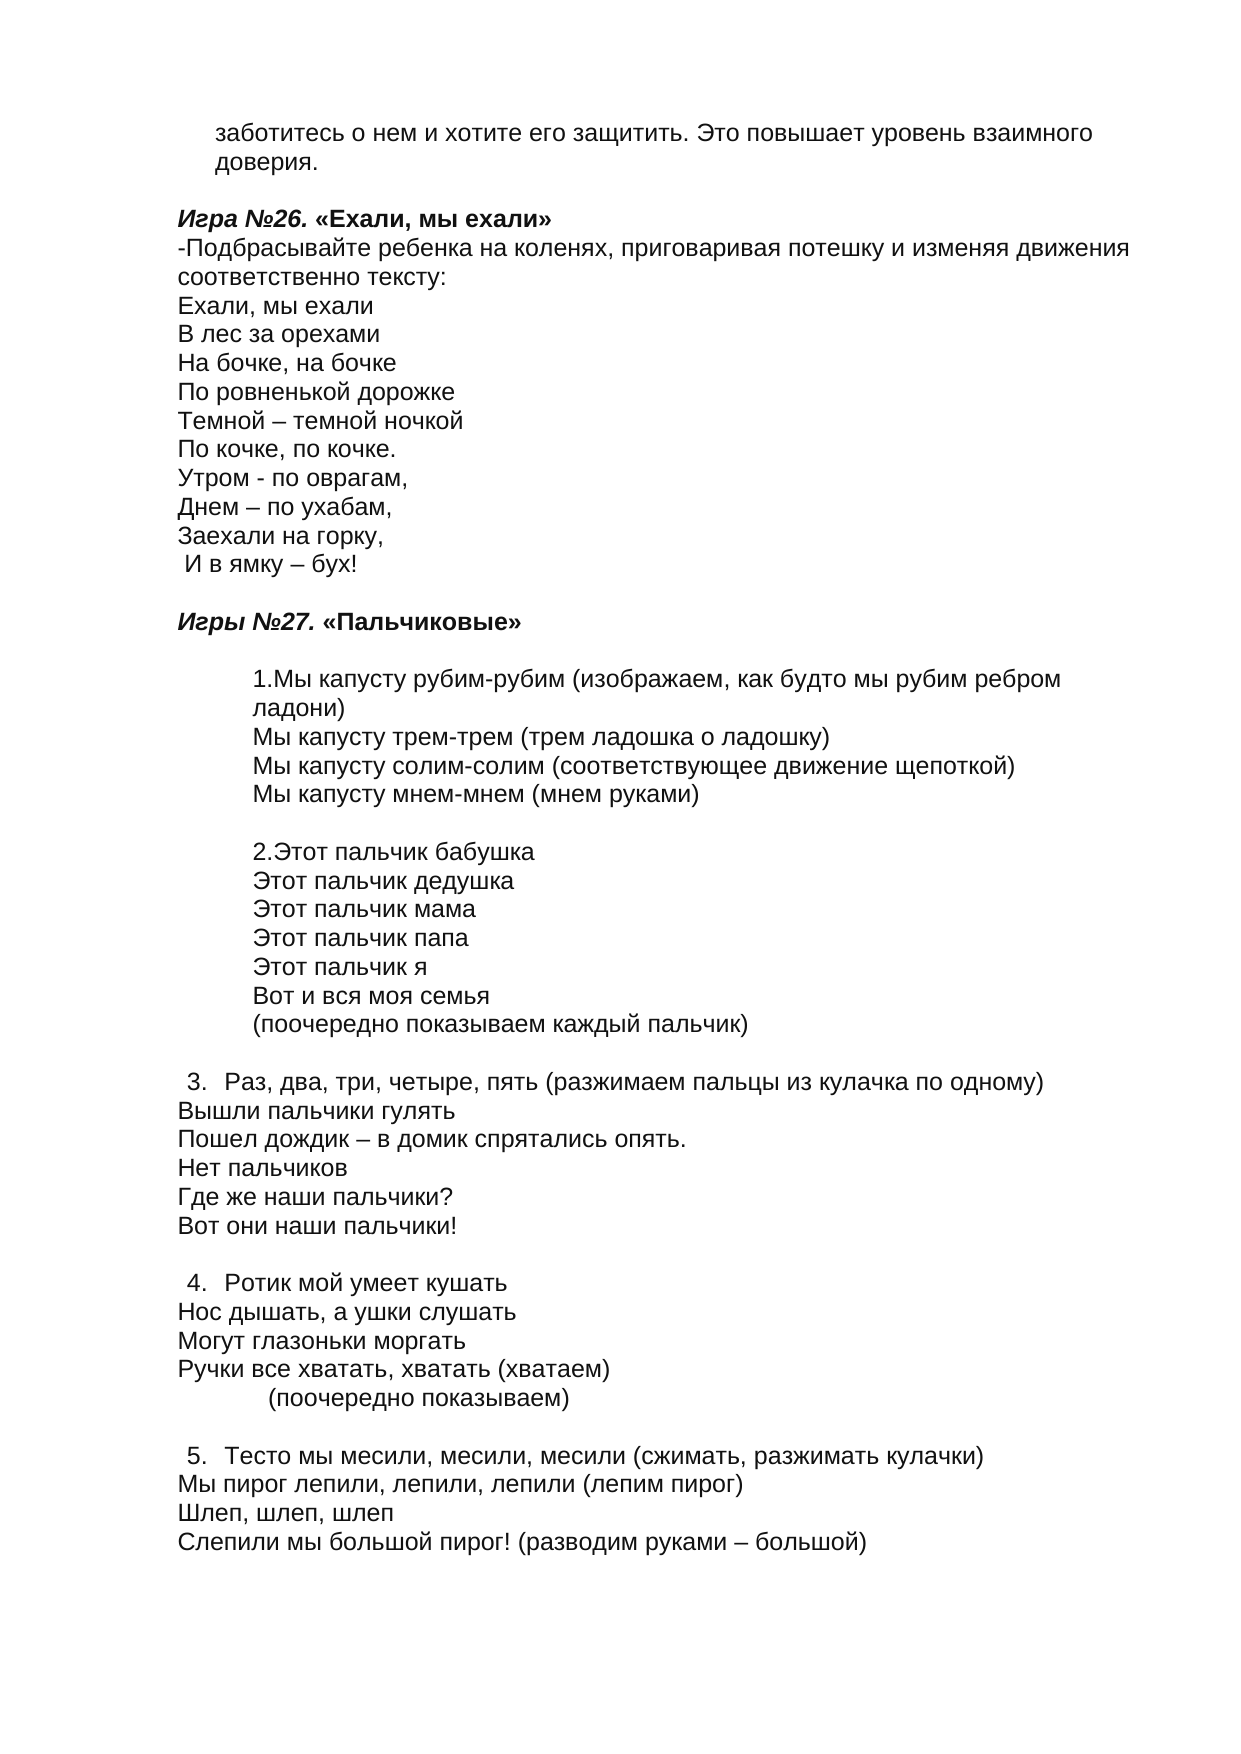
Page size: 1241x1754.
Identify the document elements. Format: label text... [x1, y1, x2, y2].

text Вот и вся моя семья [252, 981, 1152, 1009]
text Мы капусту солим-солим (соответствующее движение щепоткой) [252, 751, 1152, 779]
text Днем – по ухабам, [177, 492, 1152, 521]
text Ручки все хватать, хватать (хватаем) [177, 1354, 1152, 1383]
text Вот они наши пальчики! [177, 1211, 1152, 1239]
text -Подбрасывайте ребенка на коленях, приговаривая потешку и изменяя движения соответственно тексту: [177, 233, 1152, 291]
text Мы пирог лепили, лепили, лепили (лепим пирог) [177, 1469, 1152, 1498]
text Шлеп, шлеп, шлеп [177, 1498, 1152, 1527]
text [215, 118, 1152, 176]
text Могут глазоньки моргать [177, 1326, 1152, 1354]
text Этот пальчик я [252, 952, 1152, 981]
text Ехали, мы ехали [177, 291, 1152, 319]
text По ровненькой дорожке [177, 377, 1152, 406]
text Этот пальчик мама [252, 894, 1152, 923]
text Мы капусту трем-трем (трем ладошка о ладошку) [252, 722, 1152, 751]
text Игра №26. «Ехали, мы ехали» [177, 204, 1152, 233]
text На бочке, на бочке [177, 348, 1152, 377]
text Нет пальчиков [177, 1153, 1152, 1182]
text В лес за орехами [177, 319, 1152, 348]
text Пошел дождик – в домик спрятались опять. [177, 1124, 1152, 1153]
text Где же наши пальчики? [177, 1182, 1152, 1211]
list Ротик мой умеет кушать [187, 1268, 1152, 1297]
text Игры №27. «Пальчиковые» [177, 607, 1152, 636]
list Раз, два, три, четыре, пять (разжимаем пальцы из кулачка по одному) [187, 1067, 1152, 1096]
text (поочередно показываем каждый пальчик) [252, 1009, 1152, 1038]
text Темной – темной ночкой [177, 406, 1152, 434]
text Заехали на горку, [177, 521, 1152, 549]
text Утром - по оврагам, [177, 463, 1152, 492]
text Этот пальчик дедушка [252, 866, 1152, 894]
text Слепили мы большой пирог! (разводим руками – большой) [177, 1527, 1152, 1556]
text 1.Мы капусту рубим-рубим (изображаем, как будто мы рубим ребром ладони) [252, 664, 1152, 722]
text Этот пальчик папа [252, 923, 1152, 952]
list Тесто мы месили, месили, месили (сжимать, разжимать кулачки) [187, 1441, 1152, 1469]
text Мы капусту мнем-мнем (мнем руками) [252, 779, 1152, 808]
text Вышли пальчики гулять [177, 1096, 1152, 1124]
text И в ямку – бух! [177, 549, 1152, 578]
text 2.Этот пальчик бабушка [252, 837, 1152, 866]
text Нос дышать, а ушки слушать [177, 1297, 1152, 1326]
text (поочередно показываем) [177, 1383, 1152, 1412]
text По кочке, по кочке. [177, 434, 1152, 463]
